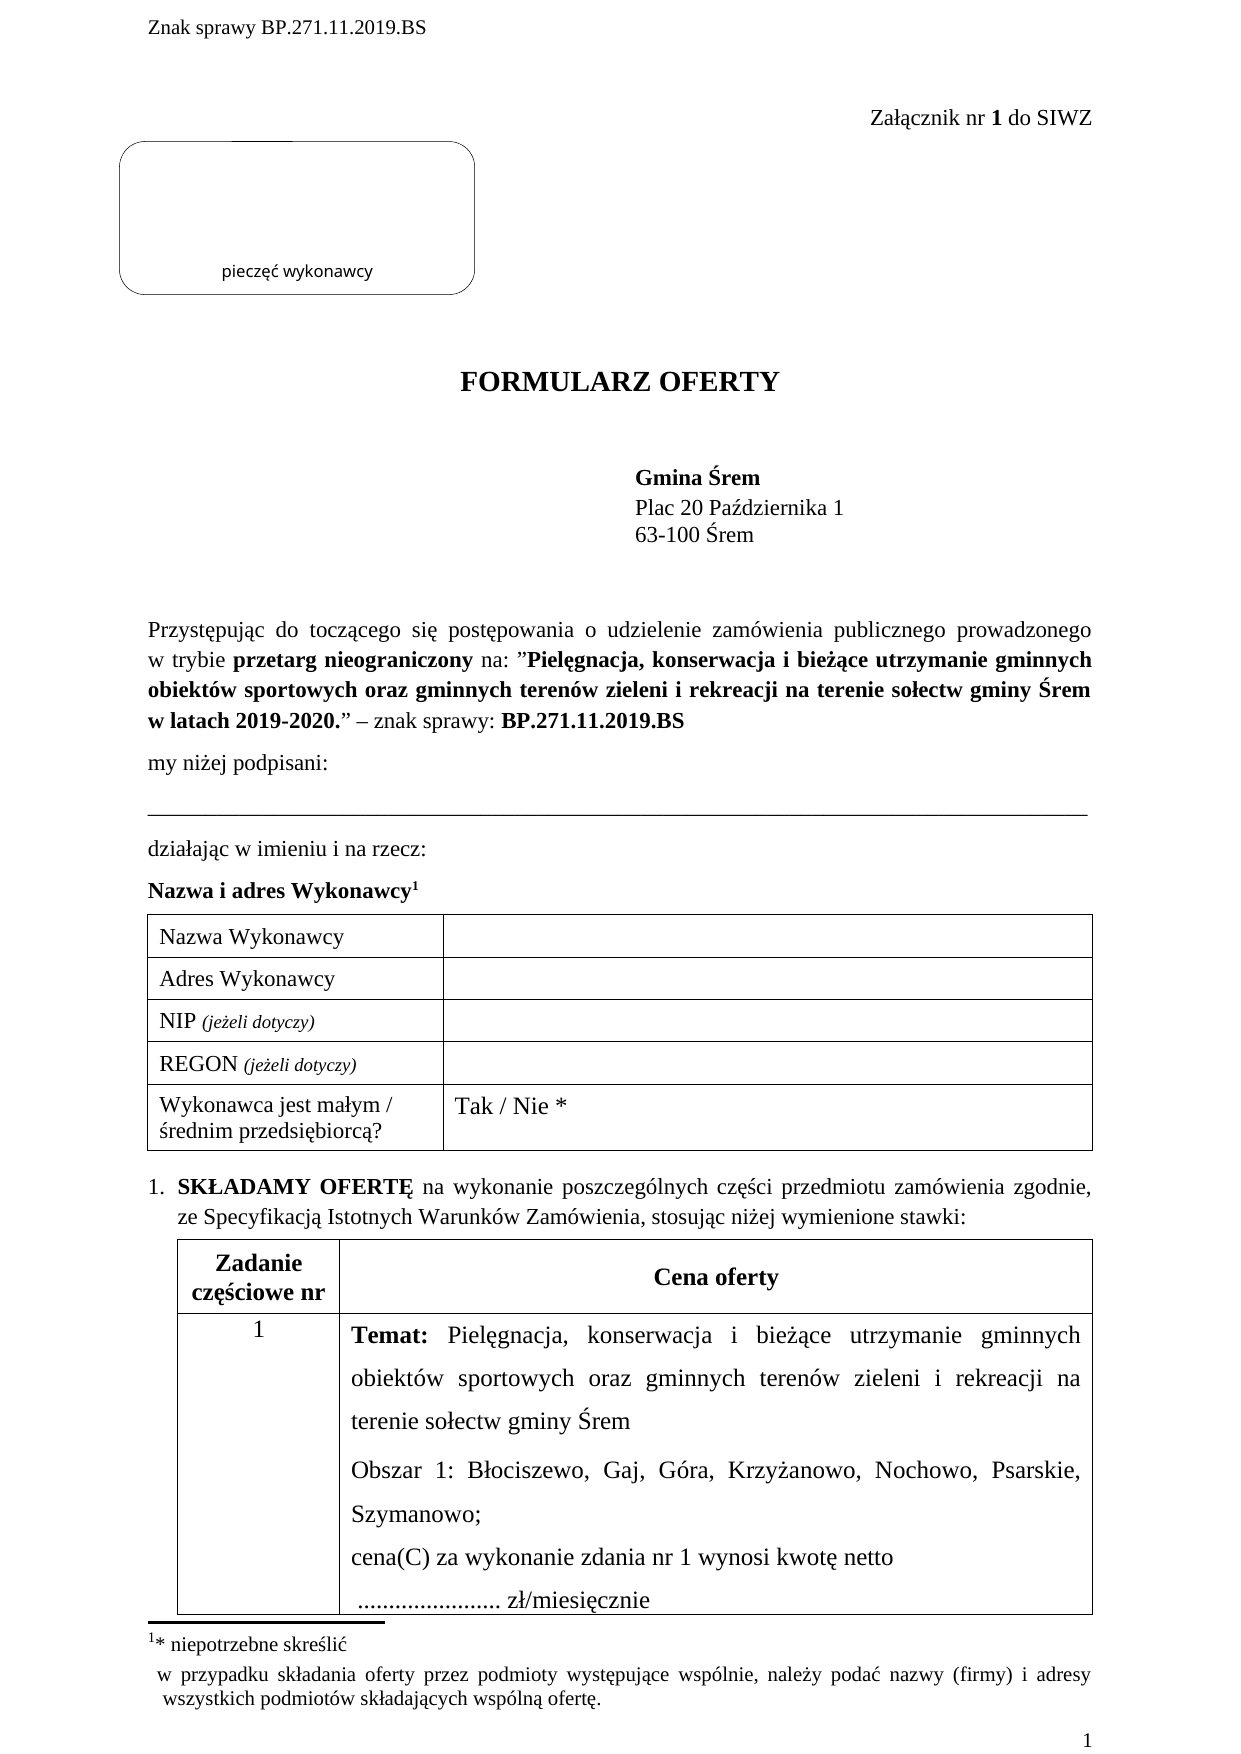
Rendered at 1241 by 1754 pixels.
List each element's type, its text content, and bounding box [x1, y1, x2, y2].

text Gmina Śrem [635, 464, 1092, 490]
text Plac 20 Października 1 [635, 494, 1092, 521]
text Nazwa i adres Wykonawcy [148, 877, 1092, 904]
table_cell [444, 1000, 1092, 1041]
text Załącznik nr 1 do SIWZ [148, 103, 1092, 130]
text FORMULARZ OFERTY [148, 364, 1092, 397]
table_cell Tak / Nie * [444, 1085, 1092, 1150]
table_header Zadanie częściowe nr [178, 1240, 339, 1313]
text my niżej podpisani: [148, 749, 1092, 776]
text działając w imieniu i na rzecz: [148, 835, 1092, 861]
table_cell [340, 1314, 1092, 1614]
table_cell 1 [178, 1314, 339, 1614]
table_cell [444, 1042, 1092, 1083]
table_cell Adres Wykonawcy [148, 958, 443, 999]
text __________________________________________________________________________________ [148, 792, 1092, 818]
table_cell REGON (jeżeli dotyczy) [148, 1042, 443, 1083]
list SKŁADAMY OFERTĘ na wykonanie poszczególnych części przedmiotu zamówienia zgodnie, ze Specyfikacją Istotnych Warunków Zamówienia, stosując niżej wymienione stawki: [148, 1173, 1092, 1229]
table_cell NIP (jeżeli dotyczy) [148, 1000, 443, 1041]
table_cell Wykonawca jest małym / średnim przedsiębiorcą? [148, 1085, 443, 1150]
table_header Cena oferty [340, 1240, 1092, 1313]
text 63-100 Śrem [635, 521, 1092, 547]
table_cell [444, 958, 1092, 999]
text Przystępując do toczącego się postępowania o udzielenie zamówienia publicznego prowadzonego w trybie przetarg nieograniczony na: ”Pielęgnacja, konserwacja i bieżące utrzymanie gminnych obiektów sportowych oraz gminnych terenów zieleni i rekreacji na terenie sołectw gminy Śrem w latach 2019-2020.” – znak sprawy: BP.271.11.2019.BS [148, 616, 1092, 733]
table_header [444, 915, 1092, 957]
table_header Nazwa Wykonawcy [148, 915, 443, 957]
